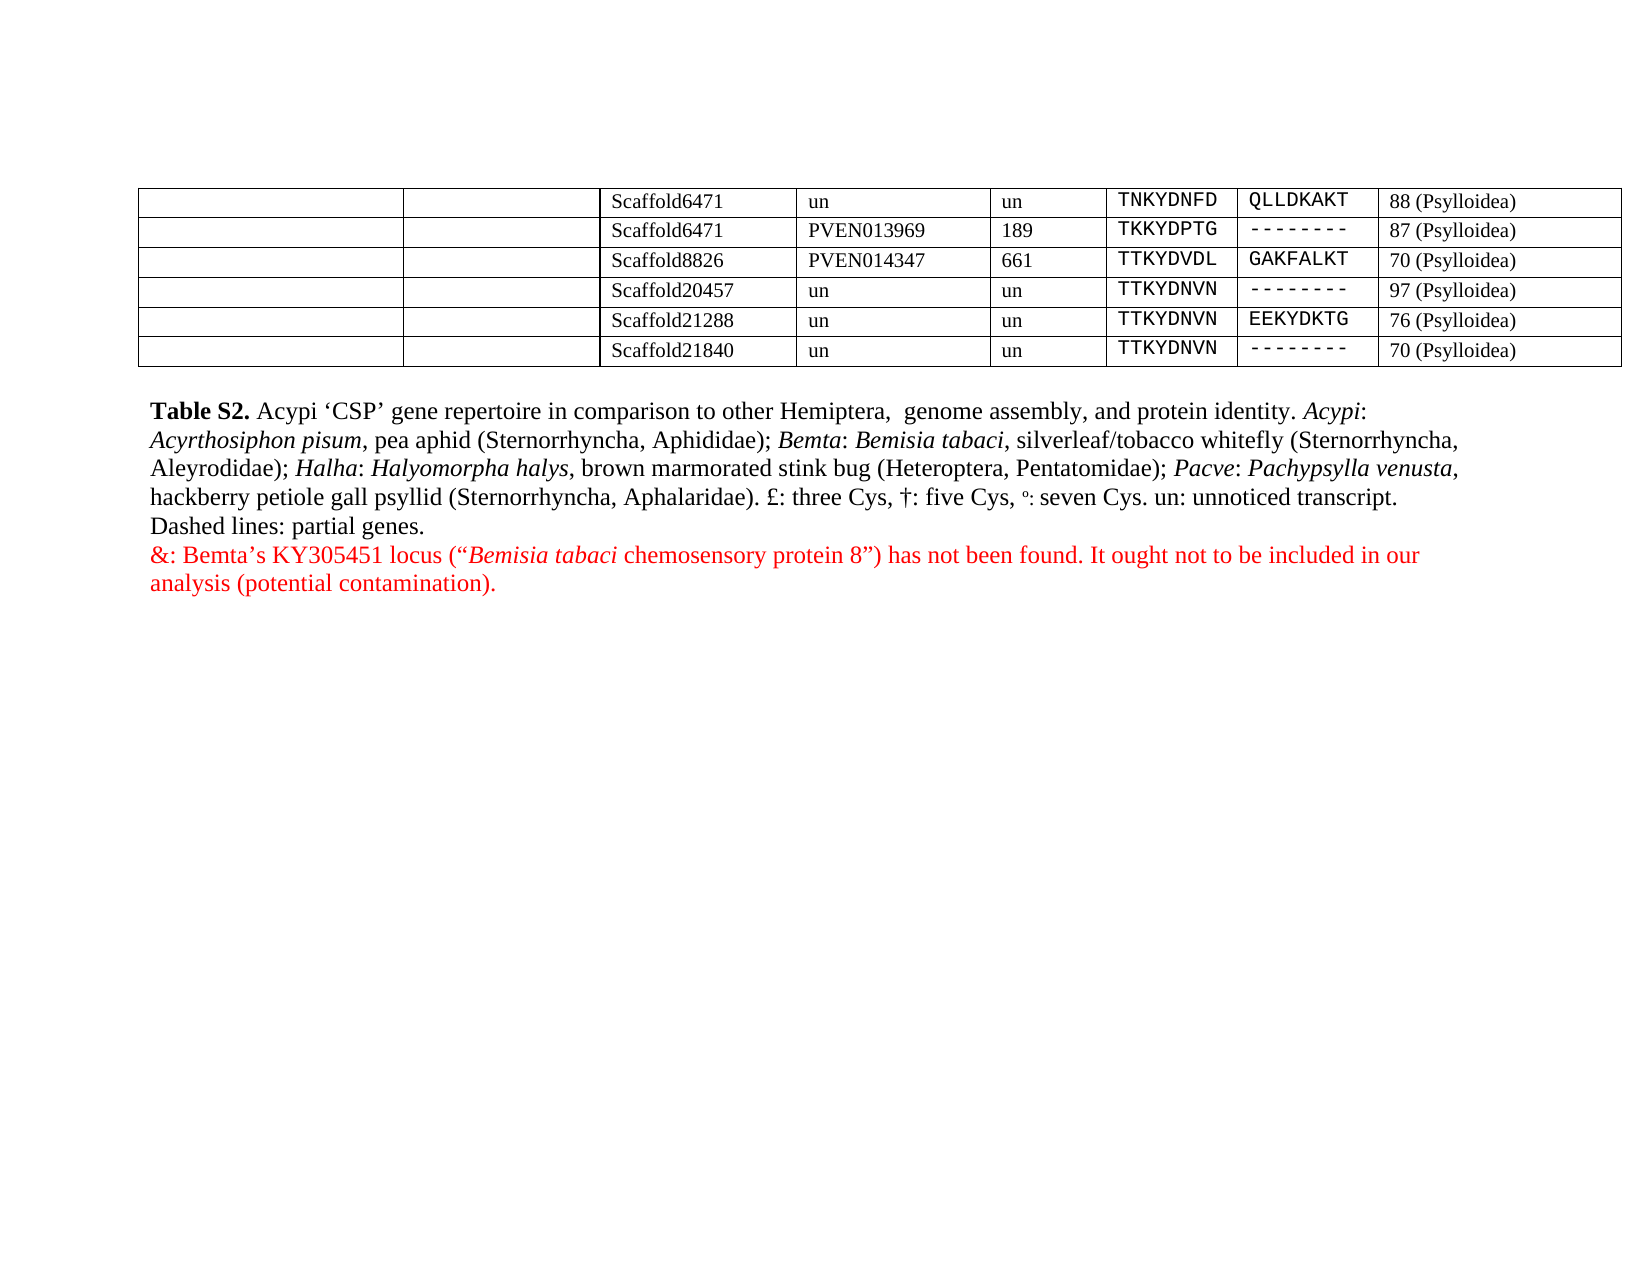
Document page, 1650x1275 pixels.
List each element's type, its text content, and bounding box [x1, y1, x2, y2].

table_cell EEKYDKTG [1238, 308, 1378, 336]
table_cell -------- [1238, 337, 1378, 366]
table_cell Scaffold21840 [601, 337, 796, 366]
table_cell 97 (Psylloidea) [1379, 278, 1621, 307]
table_cell Scaffold8826 [601, 248, 796, 277]
table_cell [404, 278, 599, 307]
table_cell [139, 337, 403, 366]
table_cell 70 (Psylloidea) [1379, 248, 1621, 277]
table_cell Scaffold20457 [601, 278, 796, 307]
table_cell PVEN014347 [797, 248, 990, 277]
table_cell 661 [991, 248, 1106, 277]
table_cell un [797, 308, 990, 336]
table_cell TNKYDNFD [1107, 189, 1237, 217]
table_cell [139, 248, 403, 277]
table_cell un [991, 189, 1106, 217]
table_cell TTKYDNVN [1107, 278, 1237, 307]
table_cell Scaffold6471 [601, 218, 796, 247]
table_cell [139, 308, 403, 336]
table_cell [139, 278, 403, 307]
table_cell un [797, 337, 990, 366]
table_cell Scaffold6471 [601, 189, 796, 217]
table_cell TKKYDPTG [1107, 218, 1237, 247]
table_cell Scaffold21288 [601, 308, 796, 336]
table_cell 70 (Psylloidea) [1379, 337, 1621, 366]
table_cell GAKFALKT [1238, 248, 1378, 277]
table_cell un [991, 308, 1106, 336]
table_cell 76 (Psylloidea) [1379, 308, 1621, 336]
text Table S2. Acypi ‘CSP’ gene repertoire in comparison to other Hemiptera, genome assembly, and protein identity. Acypi: Acyrthosiphon pisum, pea aphid (Sternorrhyncha, Aphididae); Bemta: Bemisia tabaci, silverleaf/tobacco whitefly (Sternorrhyncha, Aleyrodidae); Halha: Halyomorpha halys, brown marmorated stink bug (Heteroptera, Pentatomidae); Pacve: Pachypsylla venusta, hackberry petiole gall psyllid (Sternorrhyncha, Aphalaridae). £: three Cys, †: five Cys, º: seven Cys. un: unnoticed transcript. [150, 396, 1500, 511]
table_cell [139, 218, 403, 247]
table_cell [404, 337, 599, 366]
table_cell [404, 248, 599, 277]
table_cell un [991, 278, 1106, 307]
table_cell un [991, 337, 1106, 366]
table_cell -------- [1238, 218, 1378, 247]
text Dashed lines: partial genes. [150, 511, 1500, 540]
table_cell 88 (Psylloidea) [1379, 189, 1621, 217]
table_cell [139, 189, 403, 217]
table_cell QLLDKAKT [1238, 189, 1378, 217]
table_cell [404, 218, 599, 247]
text &: Bemta’s KY305451 locus (“Bemisia tabaci chemosensory protein 8”) has not been found. It ought not to be included in our analysis (potential contamination). [150, 540, 1500, 597]
table_cell TTKYDNVN [1107, 337, 1237, 366]
table_cell un [797, 278, 990, 307]
table_cell -------- [1238, 278, 1378, 307]
table_cell TTKYDNVN [1107, 308, 1237, 336]
table_cell TTKYDVDL [1107, 248, 1237, 277]
table_cell PVEN013969 [797, 218, 990, 247]
table_cell 87 (Psylloidea) [1379, 218, 1621, 247]
table_cell un [797, 189, 990, 217]
table_cell 189 [991, 218, 1106, 247]
table_cell [404, 189, 599, 217]
table_cell [404, 308, 599, 336]
